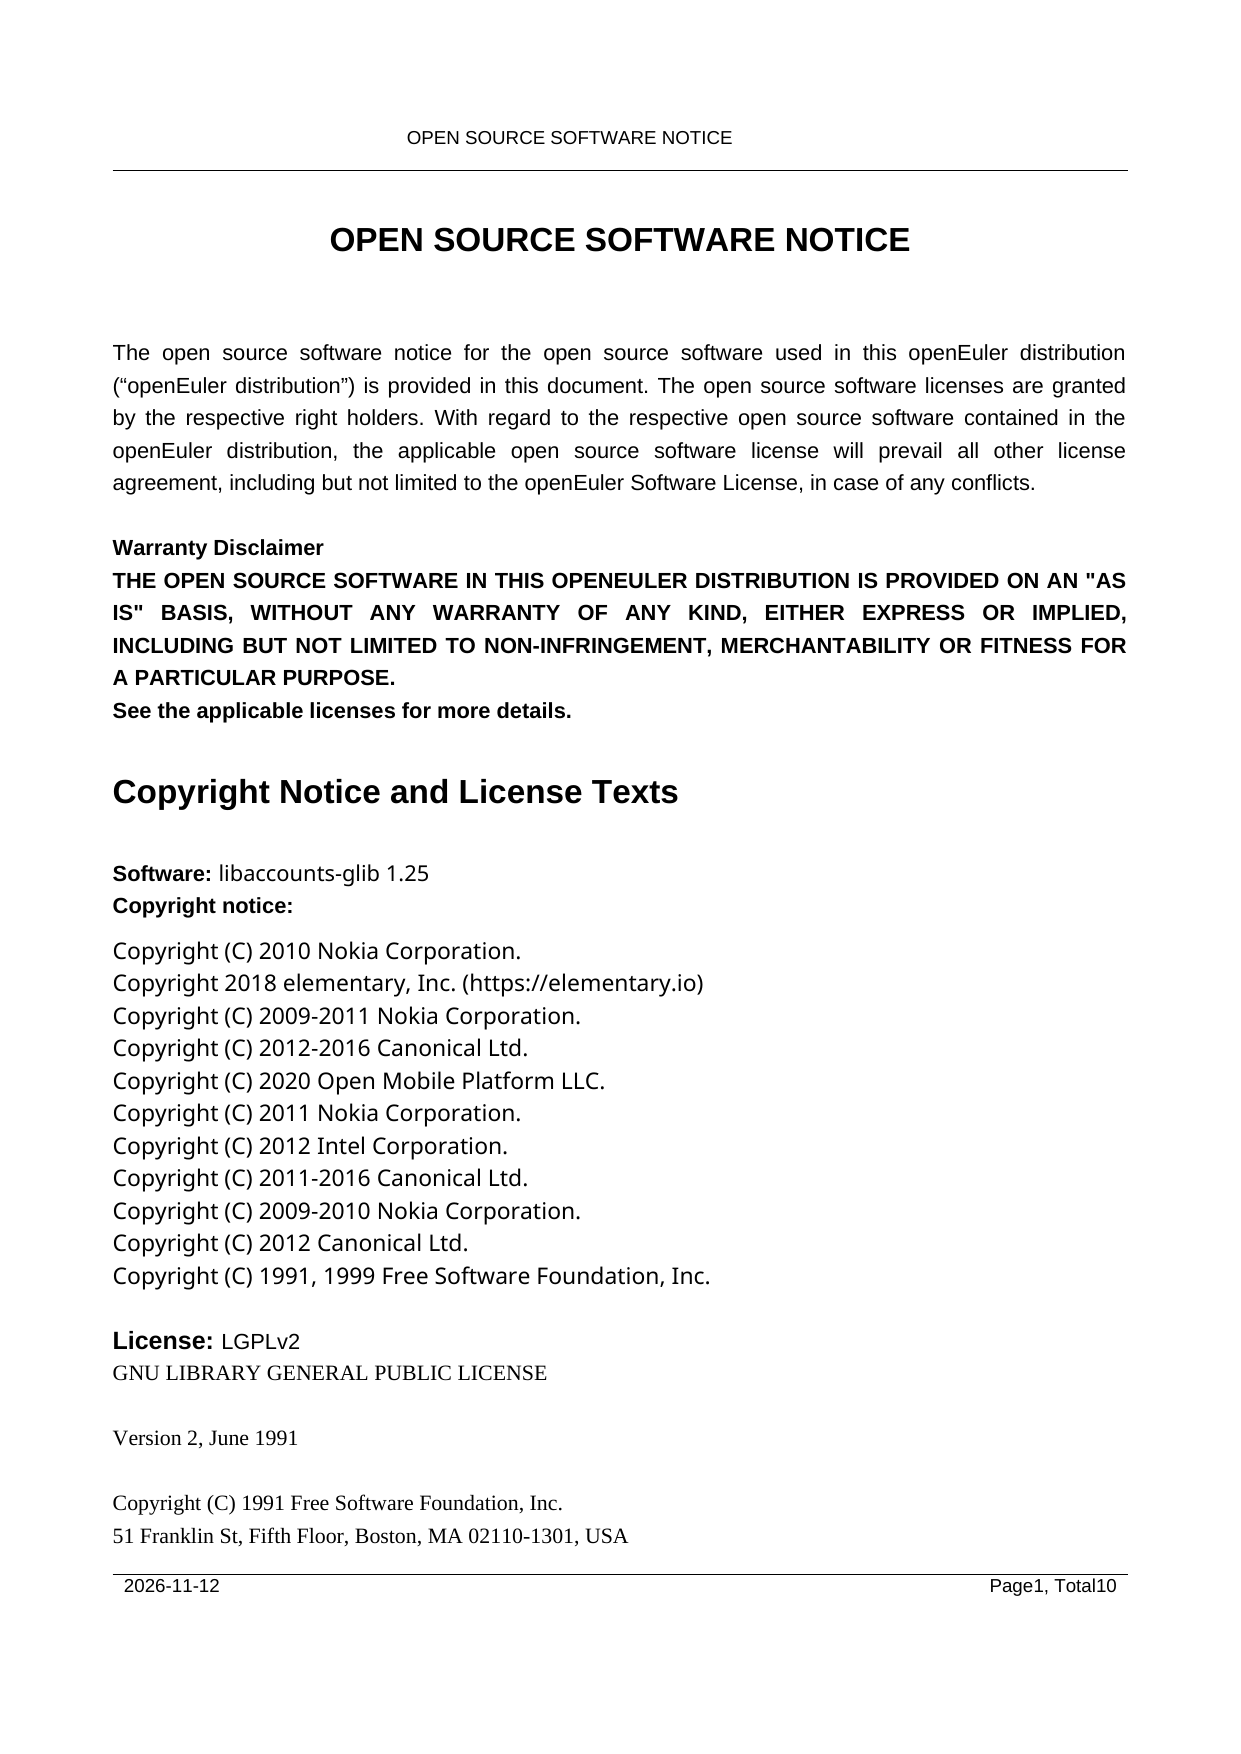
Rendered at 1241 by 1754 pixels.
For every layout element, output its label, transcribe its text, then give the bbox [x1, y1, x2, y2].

title Software: libaccounts-glib 1.25 [112, 856, 1128, 889]
text Copyright Notice and License Texts [112, 759, 1128, 824]
text Warranty Disclaimer [112, 531, 1128, 564]
text The open source software notice for the open source software used in this openEuler distribution (“openEuler distribution”) is provided in this document. The open source software licenses are granted by the respective right holders. With regard to the respective open source software contained in the openEuler distribution, the applicable open source software license will prevail all other license agreement, including but not limited to the openEuler Software License, in case of any conflicts. [112, 336, 1128, 499]
text Copyright (C) 2010 Nokia Corporation. Copyright 2018 elementary, Inc. (https://elementary.io) Copyright (C) 2009-2011 Nokia Corporation. Copyright (C) 2012-2016 Canonical Ltd. Copyright (C) 2020 Open Mobile Platform LLC. Copyright (C) 2011 Nokia Corporation. Copyright (C) 2012 Intel Corporation. Copyright (C) 2011-2016 Canonical Ltd. Copyright (C) 2009-2010 Nokia Corporation. Copyright (C) 2012 Canonical Ltd. Copyright (C) 1991, 1999 Free Software Foundation, Inc. [112, 934, 1128, 1324]
text Copyright notice: [112, 889, 1128, 921]
text THE OPEN SOURCE SOFTWARE IN THIS OPENEULER DISTRIBUTION IS PROVIDED ON AN "AS IS" BASIS, WITHOUT ANY WARRANTY OF ANY KIND, EITHER EXPRESS OR IMPLIED, INCLUDING BUT NOT LIMITED TO NON-INFRINGEMENT, MERCHANTABILITY OR FITNESS FOR A PARTICULAR PURPOSE. See the applicable licenses for more details. [112, 564, 1128, 726]
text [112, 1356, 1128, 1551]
text OPEN SOURCE SOFTWARE NOTICE [112, 206, 1128, 271]
text License: LGPLv2 [112, 1324, 1128, 1356]
